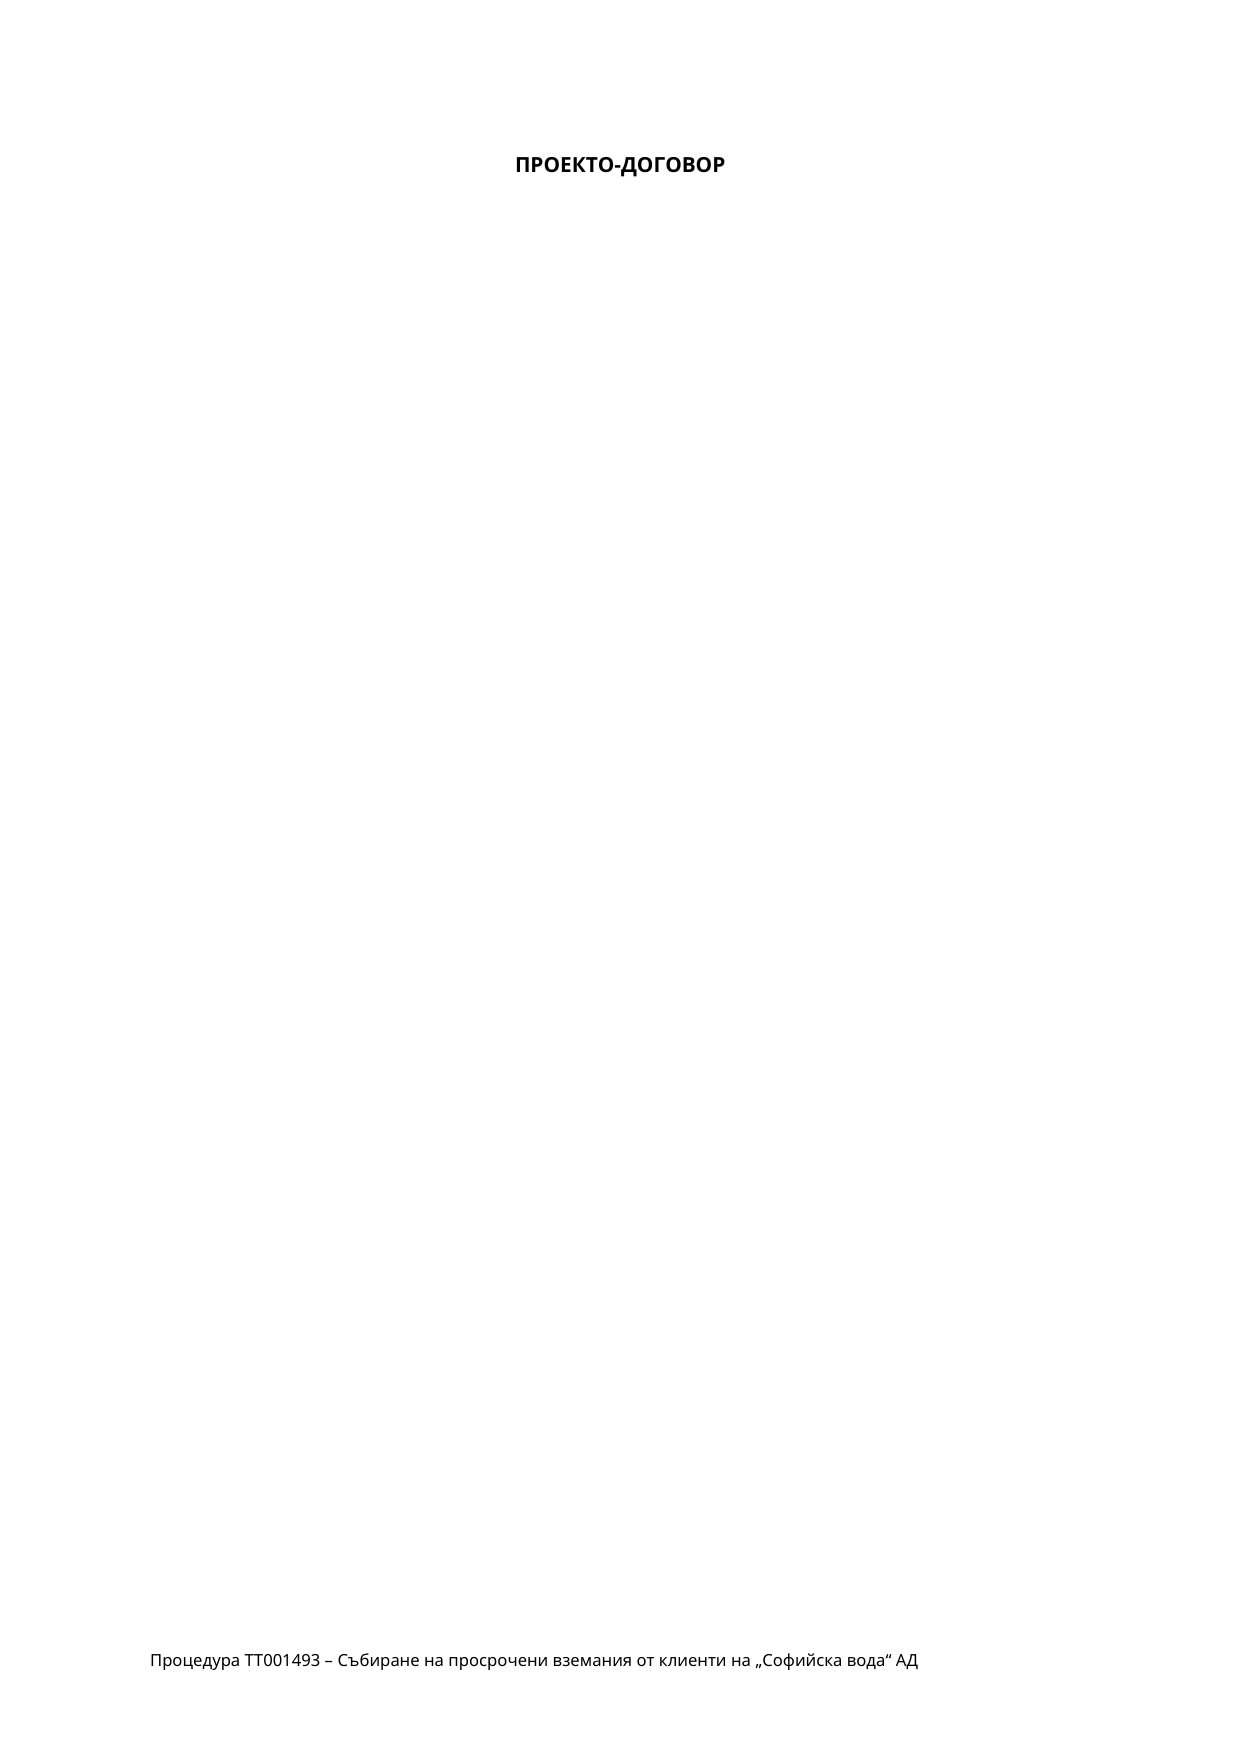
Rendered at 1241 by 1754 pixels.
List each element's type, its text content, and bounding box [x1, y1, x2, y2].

title ПРОЕКТО-ДОГОВОР [150, 150, 1090, 178]
